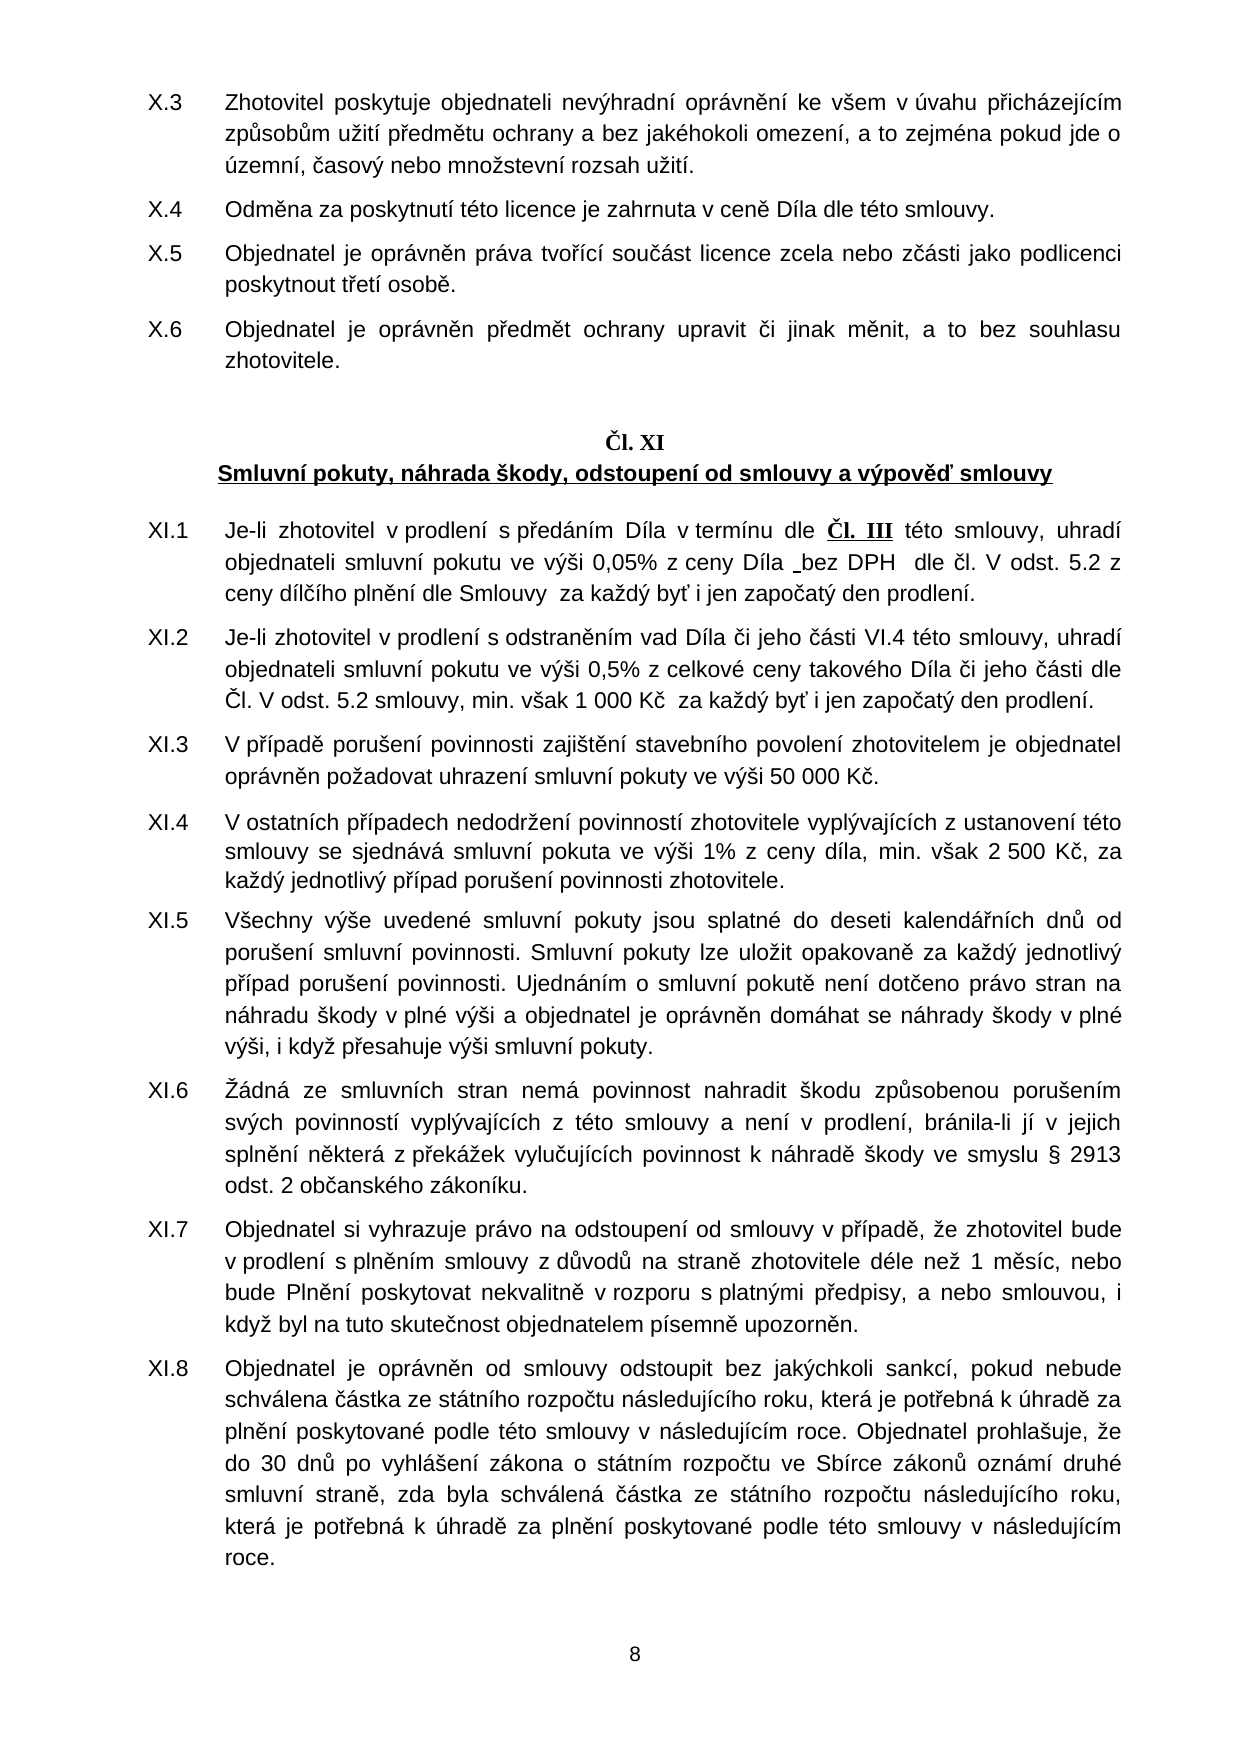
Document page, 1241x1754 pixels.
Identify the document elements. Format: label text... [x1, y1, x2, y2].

list Objednatel je oprávněn práva tvořící součást licence zcela nebo zčásti jako podlicenci poskytnout třetí osobě. [148, 240, 1122, 298]
list Objednatel si vyhrazuje právo na odstoupení od smlouvy v případě, že zhotovitel bude v prodlení s plněním smlouvy z důvodů na straně zhotovitele déle než 1 měsíc, nebo bude Plnění poskytovat nekvalitně v rozporu s platnými předpisy, a nebo smlouvou, i když byl na tuto skutečnost objednatelem písemně upozorněn. [148, 1216, 1122, 1337]
list Je-li zhotovitel v prodlení s odstraněním vad Díla či jeho části i jeho části . ně možná, vhodné upravit dle ceny o dílo, např. 0,05 v termínu dle odst. 6.4 této smlouvy, uhradí objednateli smluvní pokutu ve výši 0,5% z celkové ceny takového Díla či jeho části dle Čl. V odst. 5.2 smlouvy, min. však 1 000 Kč za každý byť i jen započatý den prodlení. [148, 624, 1122, 714]
list Odměna za poskytnutí této licence je zahrnuta v ceně Díla dle této smlouvy. [148, 196, 1122, 222]
list Všechny výše uvedené smluvní pokuty jsou splatné do deseti kalendářních dnů od porušení smluvní povinnosti. Smluvní pokuty lze uložit opakovaně za každý jednotlivý případ porušení povinnosti. Ujednáním o smluvní pokutě není dotčeno právo stran na náhradu škody v plné výši a objednatel je oprávněn domáhat se náhrady škody v plné výši, i když přesahuje výši smluvní pokuty. [148, 907, 1122, 1060]
list Objednatel je oprávněn od smlouvy odstoupit bez jakýchkoli sankcí, pokud nebude schválena částka ze státního rozpočtu následujícího roku, která je potřebná k úhradě za plnění poskytované podle této smlouvy v následujícím roce. Objednatel prohlašuje, že do 30 dnů po vyhlášení zákona o státním rozpočtu ve Sbírce zákonů oznámí druhé smluvní straně, zda byla schválená částka ze státního rozpočtu následujícího roku, která je potřebná k úhradě za plnění poskytované podle této smlouvy v následujícím roce. [148, 1355, 1122, 1571]
list Zhotovitel poskytuje objednateli nevýhradní oprávnění ke všem v úvahu přicházejícím způsobům užití předmětu ochrany a bez jakéhokoli omezení, a to zejména pokud jde o územní, časový nebo množstevní rozsah užití. [148, 89, 1122, 178]
list Objednatel je oprávněn předmět ochrany upravit či jinak měnit, a to bez souhlasu zhotovitele. [148, 316, 1122, 373]
text Smluvní pokuty, náhrada škody, odstoupení od smlouvy a výpověď smlouvy [148, 429, 1122, 487]
list V ostatních případech nedodržení povinností zhotovitele vyplývajících z ustanovení této smlouvy se sjednává smluvní pokuta ve výši 1% z ceny díla, min. však 2 500 Kč, za každý jednotlivý případ porušení povinnosti zhotovitele. [148, 807, 1122, 894]
list Je-li zhotovitel v prodlení s předáním Díla v termínu dle Čl. III této smlouvy, uhradí objednateli smluvní pokutu ve výši 0,05% z ceny Díla bez DPH dle čl. V odst. 5.2 z ceny dílčího plnění dle Smlouvy za každý byť i jen započatý den prodlení. [148, 517, 1122, 607]
list Žádná ze smluvních stran nemá povinnost nahradit škodu způsobenou porušením svých povinností vyplývajících z této smlouvy a není v prodlení, bránila-li jí v jejich splnění některá z překážek vylučujících povinnost k náhradě škody ve smyslu § 2913 odst. 2 občanského zákoníku. [148, 1077, 1122, 1198]
list V případě porušení povinnosti zajištění stavebního povolení zhotovitelem je objednatel oprávněn požadovat uhrazení smluvní pokuty ve výši 50 000 Kč. [148, 731, 1122, 789]
